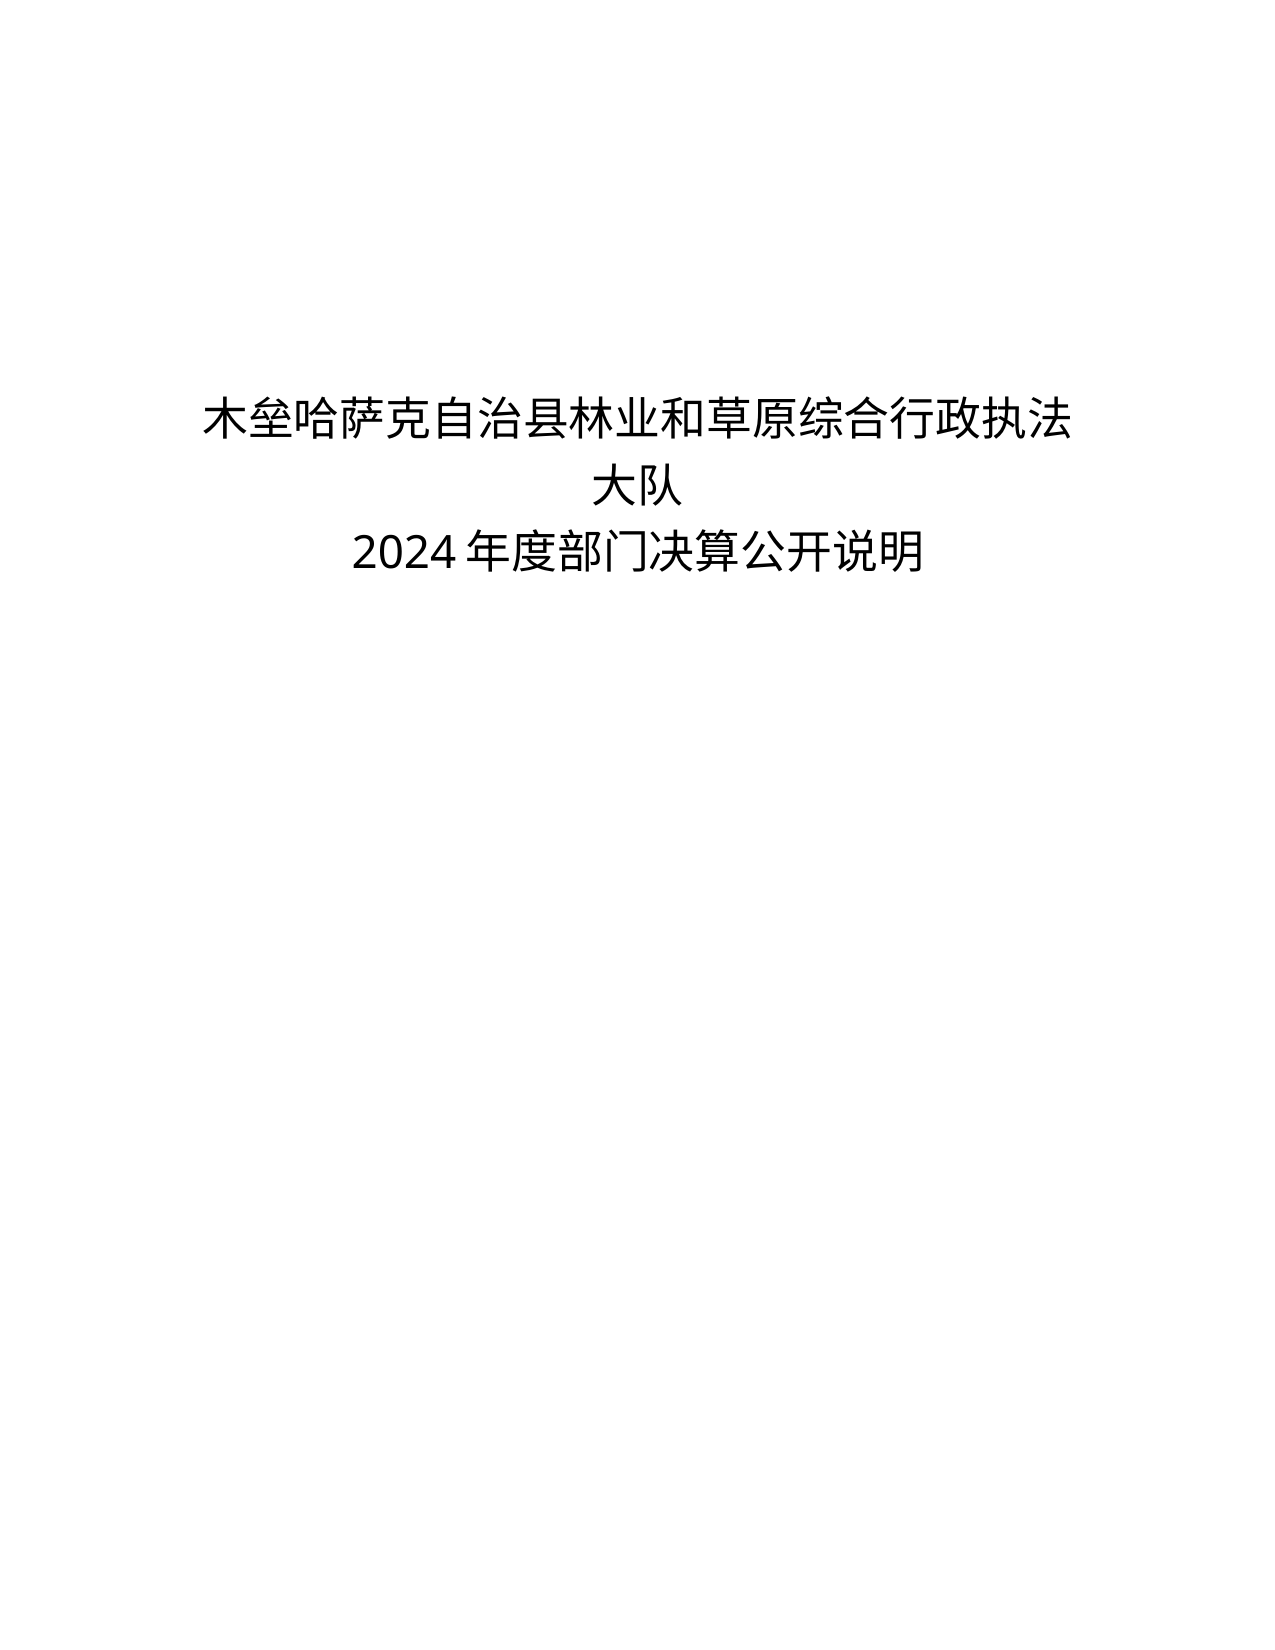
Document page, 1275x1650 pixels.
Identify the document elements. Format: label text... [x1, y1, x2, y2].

text 木垒哈萨克自治县林业和草原综合行政执法大队 [187, 383, 1087, 515]
text 2024年度部门决算公开说明 [187, 515, 1087, 582]
